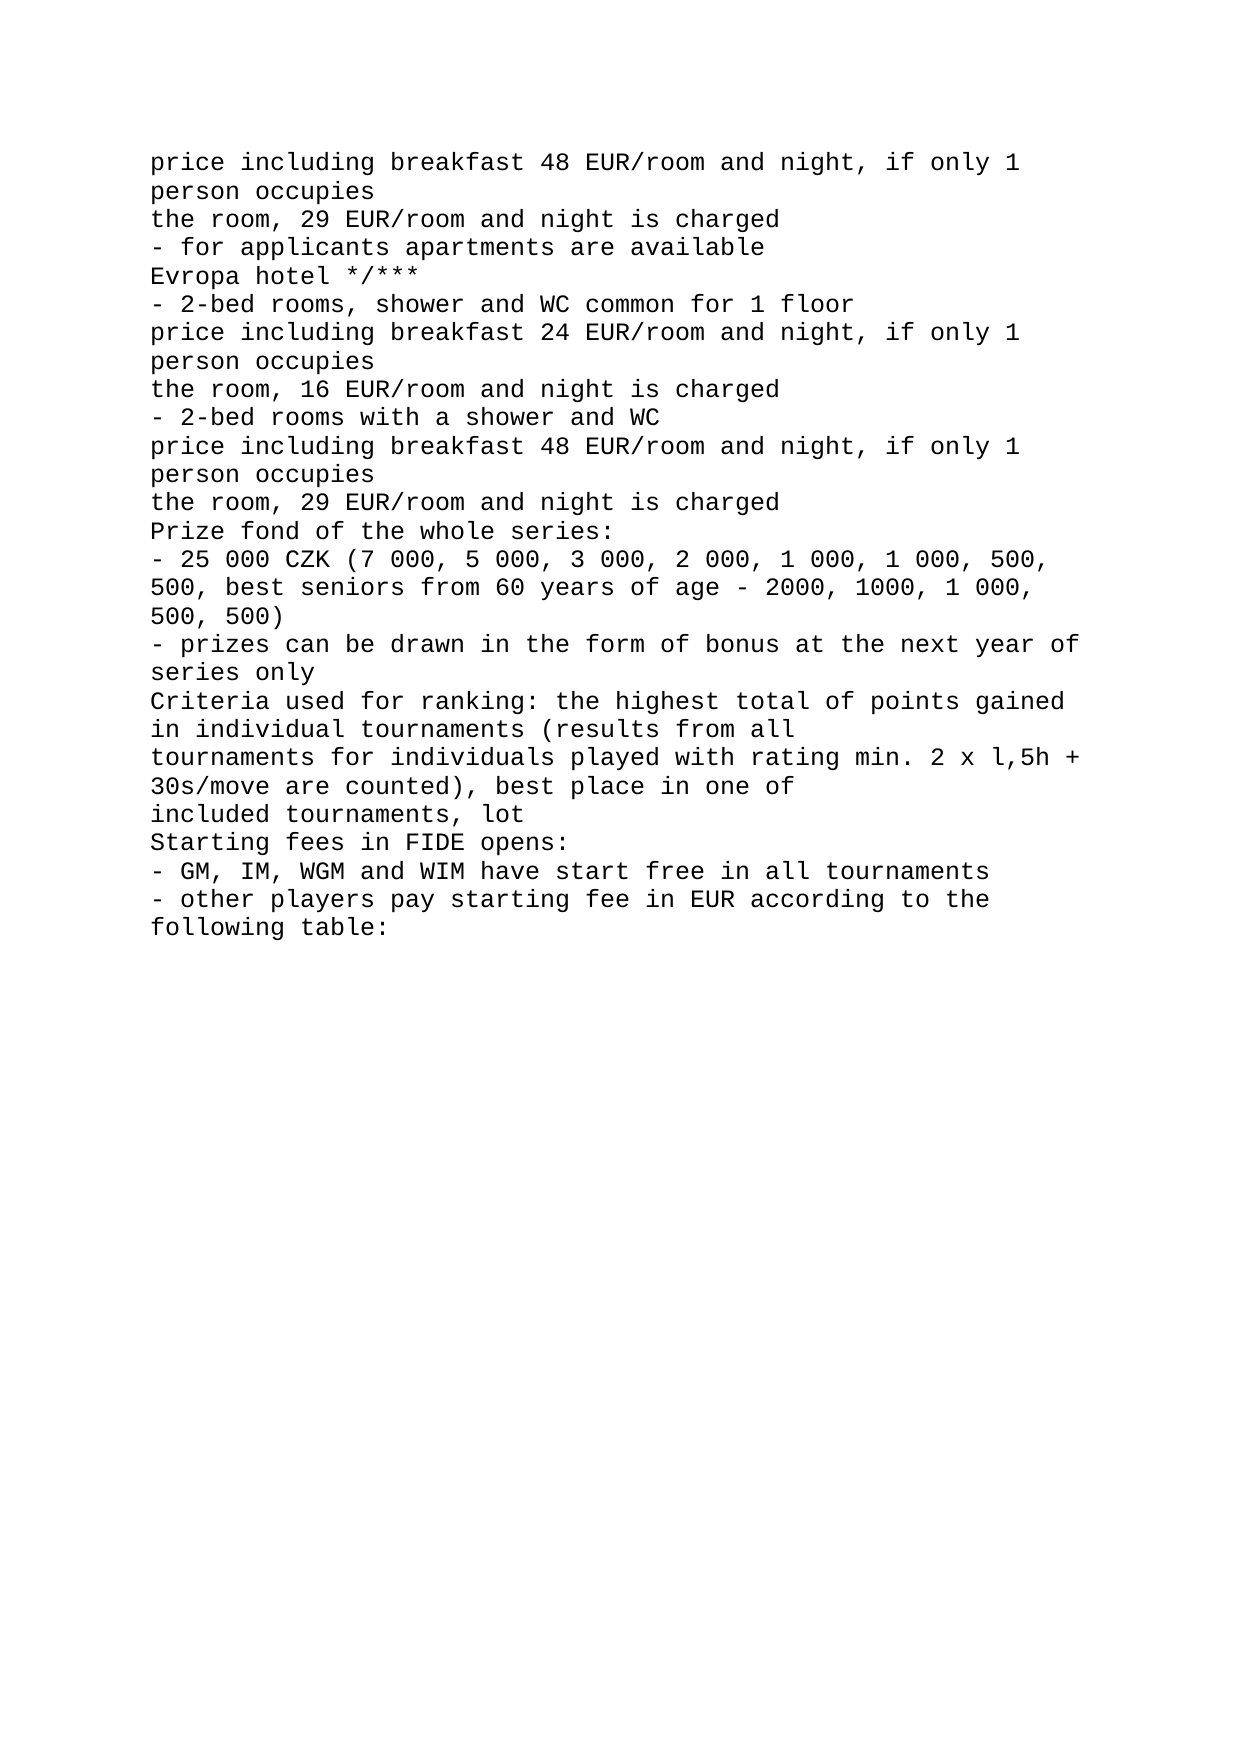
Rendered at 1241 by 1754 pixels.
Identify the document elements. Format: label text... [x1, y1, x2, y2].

text - GM, IM, WGM and WIM have start free in all tournaments [150, 858, 1090, 887]
text - prizes can be drawn in the form of bonus at the next year of series only Criteria used for ranking: the highest total of points gained in individual tournaments (results from all tournaments for individuals played with rating min. 2 x l,5h + 30s/move are counted), best place in one of included tournaments, lot [150, 632, 1090, 830]
text price including breakfast 48 EUR/room and night, if only 1 person occupies the room, 29 EUR/room and night is charged [150, 150, 1090, 235]
text - 2-bed rooms with a shower and WC [150, 405, 1090, 433]
text - 2-bed rooms, shower and WC common for 1 floor [150, 292, 1090, 320]
text price including breakfast 48 EUR/room and night, if only 1 person occupies the room, 29 EUR/room and night is charged Prize fond of the whole series: [150, 433, 1090, 547]
text - other players pay starting fee in EUR according to the following table: [150, 887, 1090, 943]
text price including breakfast 24 EUR/room and night, if only 1 person occupies the room, 16 EUR/room and night is charged [150, 320, 1090, 405]
text Starting fees in FIDE opens: [150, 830, 1090, 858]
text - 25 000 CZK (7 000, 5 000, 3 000, 2 000, 1 000, 1 000, 500, 500, best seniors from 60 years of age - 2000, 1000, 1 000, 500, 500) [150, 547, 1090, 632]
text - for applicants apartments are available Evropa hotel */*** [150, 235, 1090, 292]
